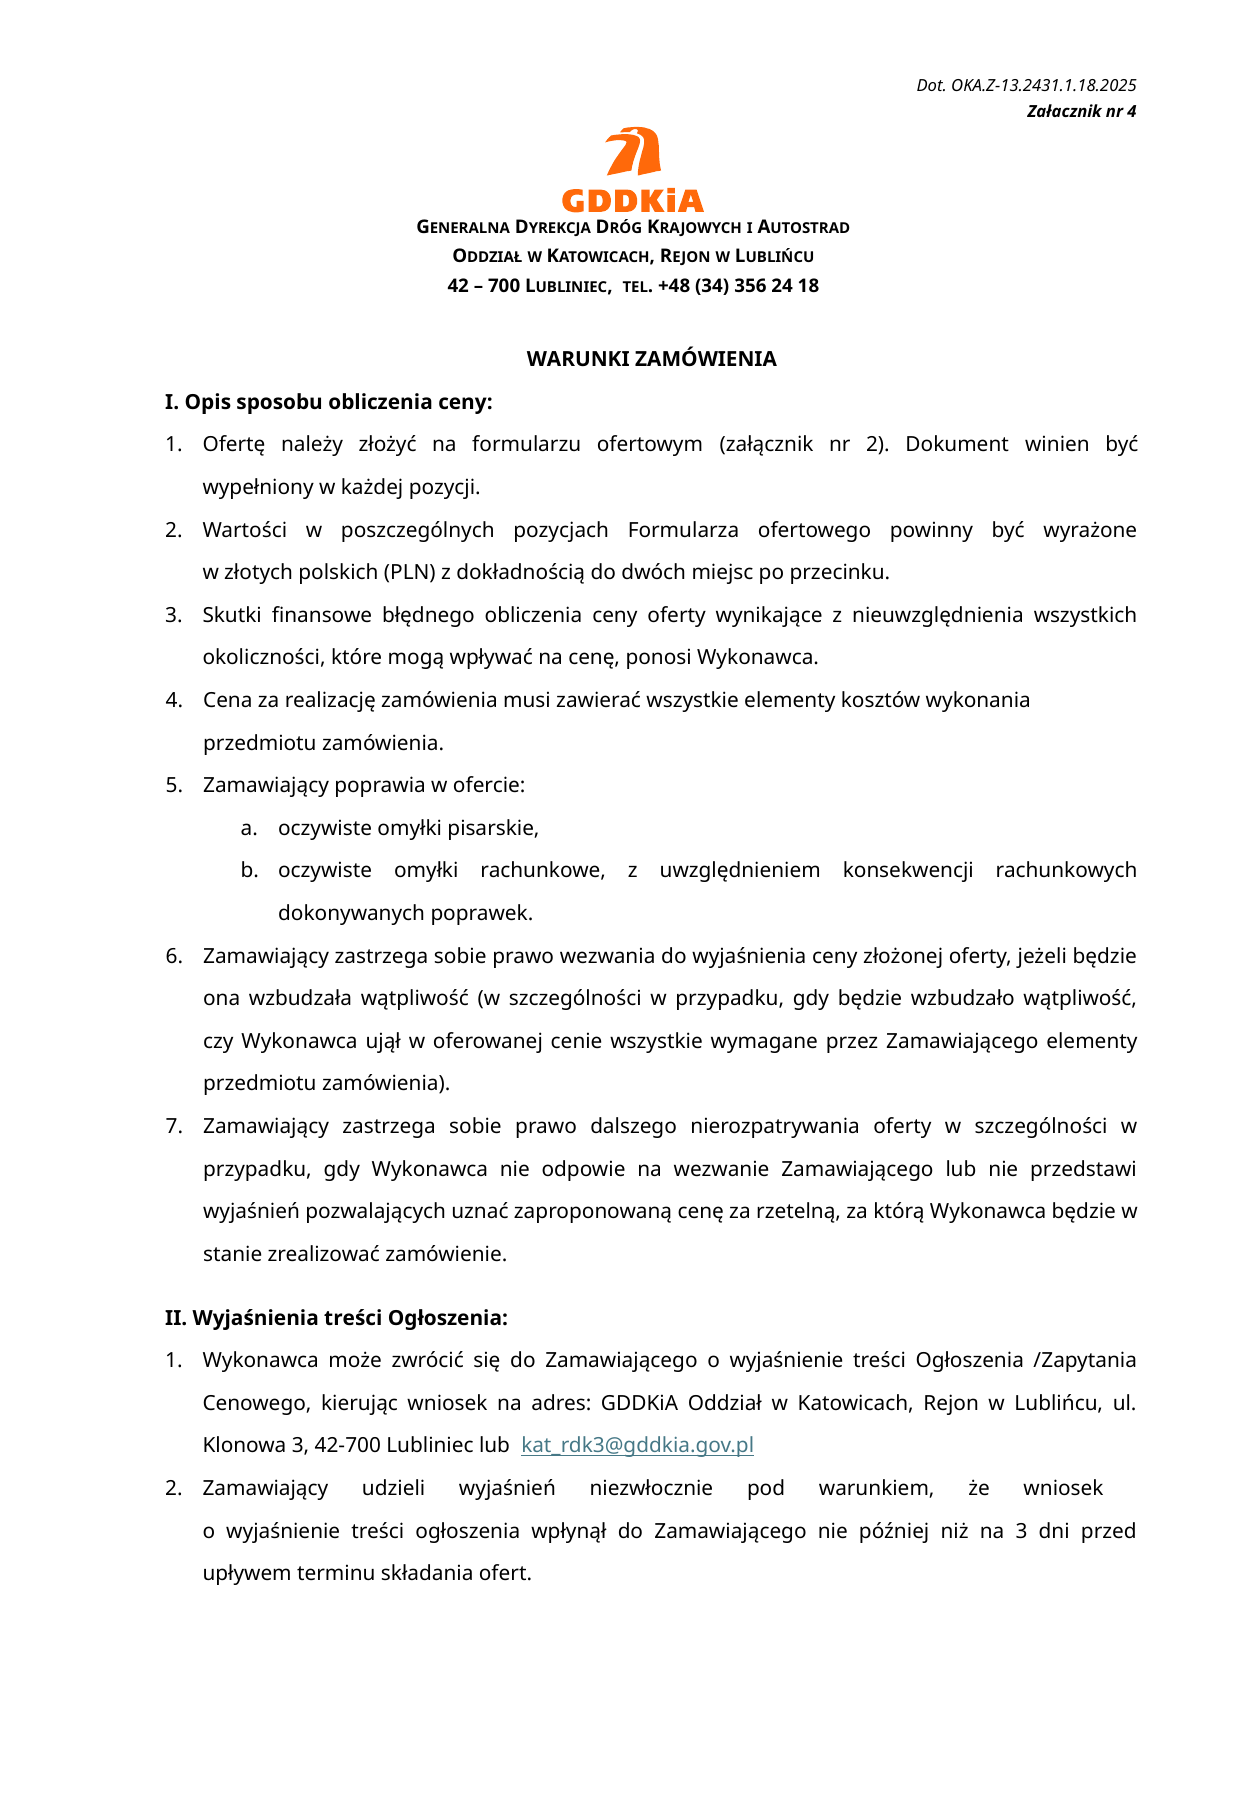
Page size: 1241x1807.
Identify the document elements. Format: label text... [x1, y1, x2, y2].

list WARUNKI ZAMÓWIENIA [165, 344, 1138, 373]
list Cena za realizację zamówienia musi zawierać wszystkie elementy kosztów wykonania przedmiotu zamówienia. [165, 685, 1138, 756]
list oczywiste omyłki rachunkowe, z uwzględnieniem konsekwencji rachunkowych dokonywanych poprawek. [240, 856, 1138, 927]
list Zamawiający udzieli wyjaśnień niezwłocznie pod warunkiem, że wniosek o wyjaśnienie treści ogłoszenia wpłynął do Zamawiającego nie później niż na 3 dni przed upływem terminu składania ofert. [165, 1473, 1138, 1587]
list Ofertę należy złożyć na formularzu ofertowym (załącznik nr 2). Dokument winien być wypełniony w każdej pozycji. [165, 429, 1138, 501]
list Skutki finansowe błędnego obliczenia ceny oferty wynikające z nieuwzględnienia wszystkich okoliczności, które mogą wpływać na cenę, ponosi Wykonawca. [165, 600, 1138, 671]
list Wartości w poszczególnych pozycjach Formularza ofertowego powinny być wyrażone w złotych polskich (PLN) z dokładnością do dwóch miejsc po przecinku. [165, 515, 1138, 586]
list Zamawiający zastrzega sobie prawo dalszego nierozpatrywania oferty w szczególności w przypadku, gdy Wykonawca nie odpowie na wezwanie Zamawiającego lub nie przedstawi wyjaśnień pozwalających uznać zaproponowaną cenę za rzetelną, za którą Wykonawca będzie w stanie zrealizować zamówienie. [165, 1111, 1138, 1267]
list II. Wyjaśnienia treści Ogłoszenia: [165, 1303, 1138, 1331]
list Wykonawca może zwrócić się do Zamawiającego o wyjaśnienie treści Ogłoszenia /Zapytania Cenowego, kierując wniosek na adres: GDDKiA Oddział w Katowicach, Rejon w Lublińcu, ul. Klonowa 3, 42-700 Lubliniec lub kat_rdk3@gddkia.gov.pl [165, 1345, 1138, 1459]
list Zamawiający poprawia w ofercie: [165, 770, 1138, 799]
list oczywiste omyłki pisarskie, [240, 813, 1138, 841]
list Zamawiający zastrzega sobie prawo wezwania do wyjaśnienia ceny złożonej oferty, jeżeli będzie ona wzbudzała wątpliwość (w szczególności w przypadku, gdy będzie wzbudzało wątpliwość, czy Wykonawca ujął w oferowanej cenie wszystkie wymagane przez Zamawiającego elementy przedmiotu zamówienia). [165, 941, 1138, 1097]
list I. Opis sposobu obliczenia ceny: [165, 387, 1138, 415]
